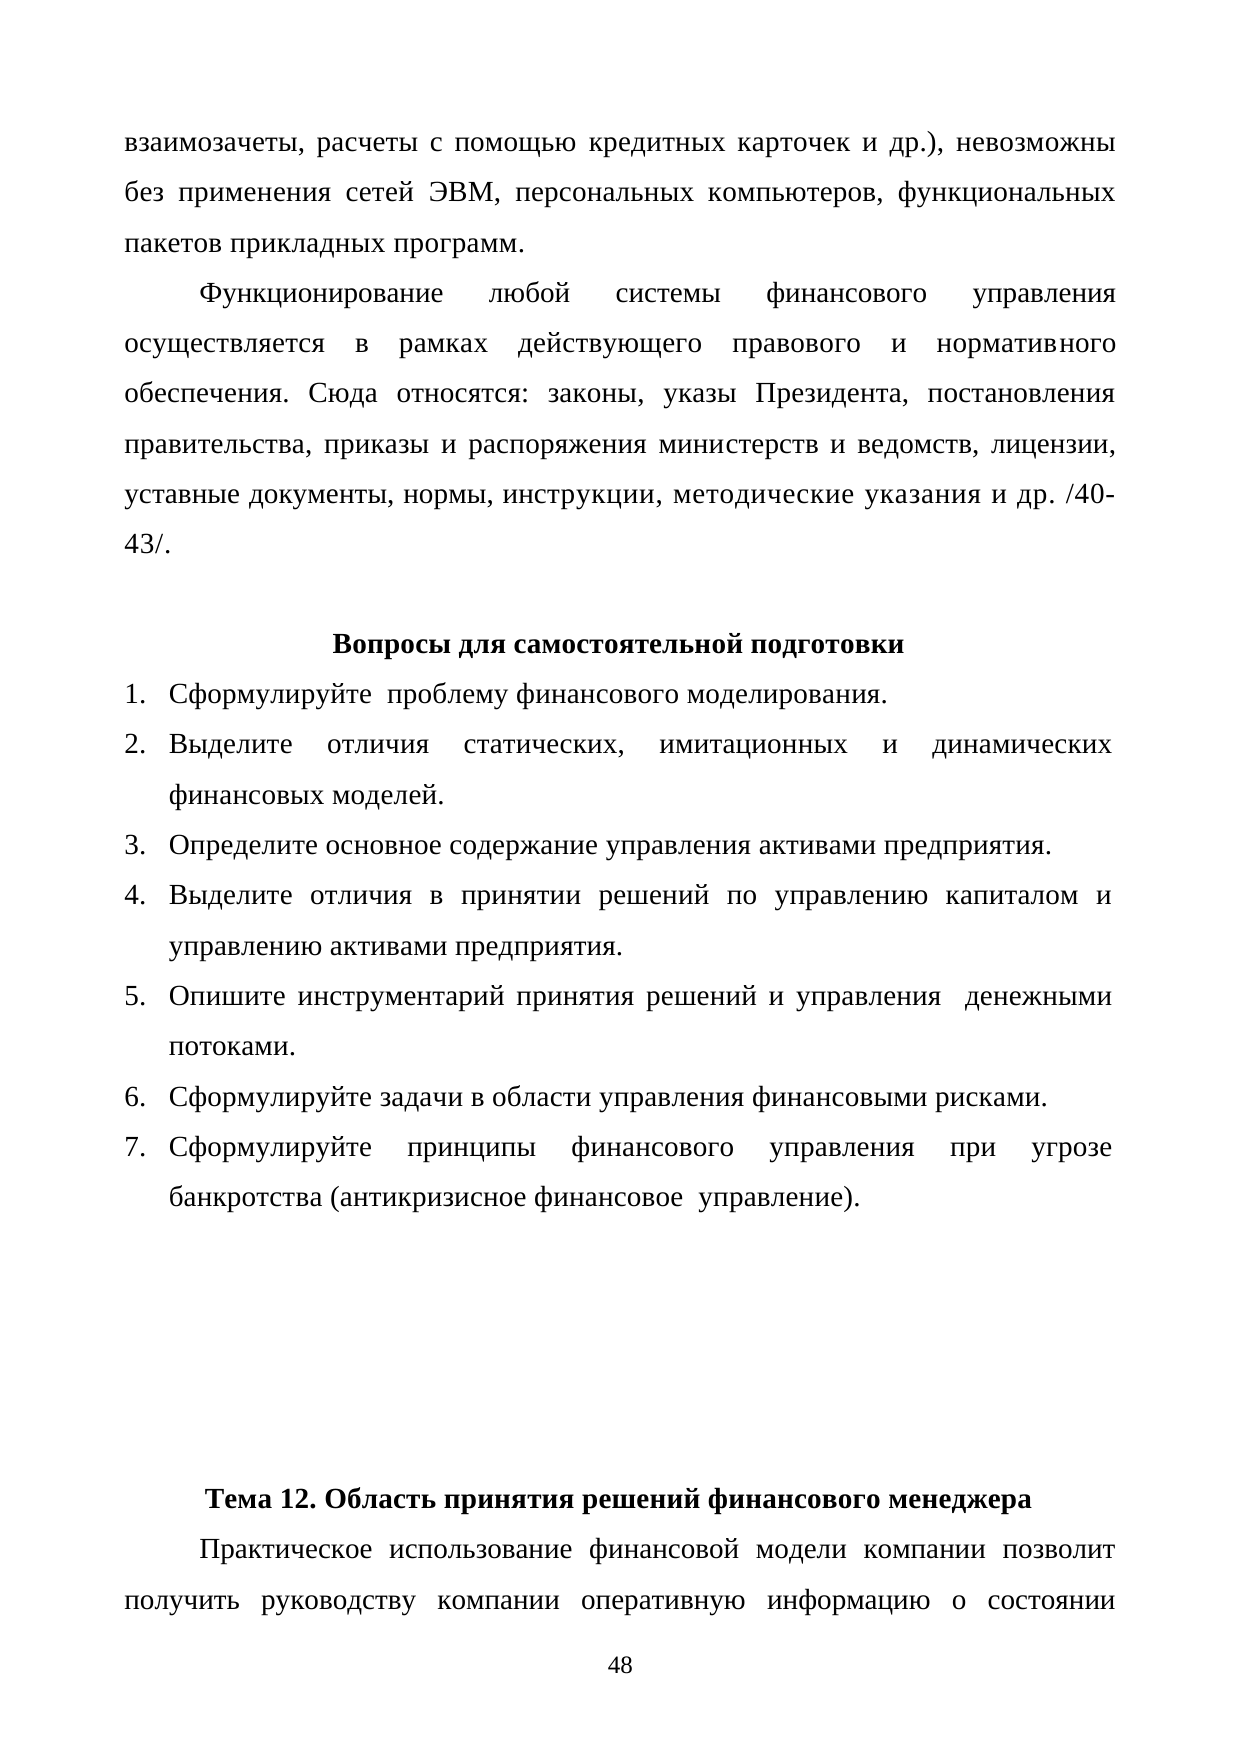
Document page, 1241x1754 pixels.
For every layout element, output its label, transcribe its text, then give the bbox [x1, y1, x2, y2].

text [124, 124, 1116, 258]
list Сформулируйте принципы финансового управления при угрозе банкротства (антикризисное финансовое управление). [124, 1129, 1114, 1213]
list Выделите отличия статических, имитационных и динамических финансовых моделей. [124, 726, 1114, 810]
list Выделите отличия в принятии решений по управлению капиталом и управлению активами предприятия. [124, 877, 1114, 961]
list Сформулируйте задачи в области управления финансовыми рисками. [124, 1079, 1114, 1112]
text Тема 12. Область принятия решений финансового менеджера [124, 1481, 1114, 1515]
list Опишите инструментарий принятия решений и управления денежными потоками. [124, 978, 1114, 1062]
list Определите основное содержание управления активами предприятия. [124, 827, 1114, 861]
text Вопросы для самостоятельной подготовки [124, 626, 1114, 659]
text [124, 1531, 1116, 1615]
text Функционирование любой системы финансового управления осуществляется в рамках действующего правового и нормативного обеспечения. Сюда относятся: законы, указы Президента, постановления правительства, приказы и распоряжения министерств и ведомств, лицензии, уставные документы, нормы, инструкции, методические указания и др. /40-43/. [124, 275, 1116, 560]
list Сформулируйте проблему финансового моделирования. [124, 676, 1114, 710]
